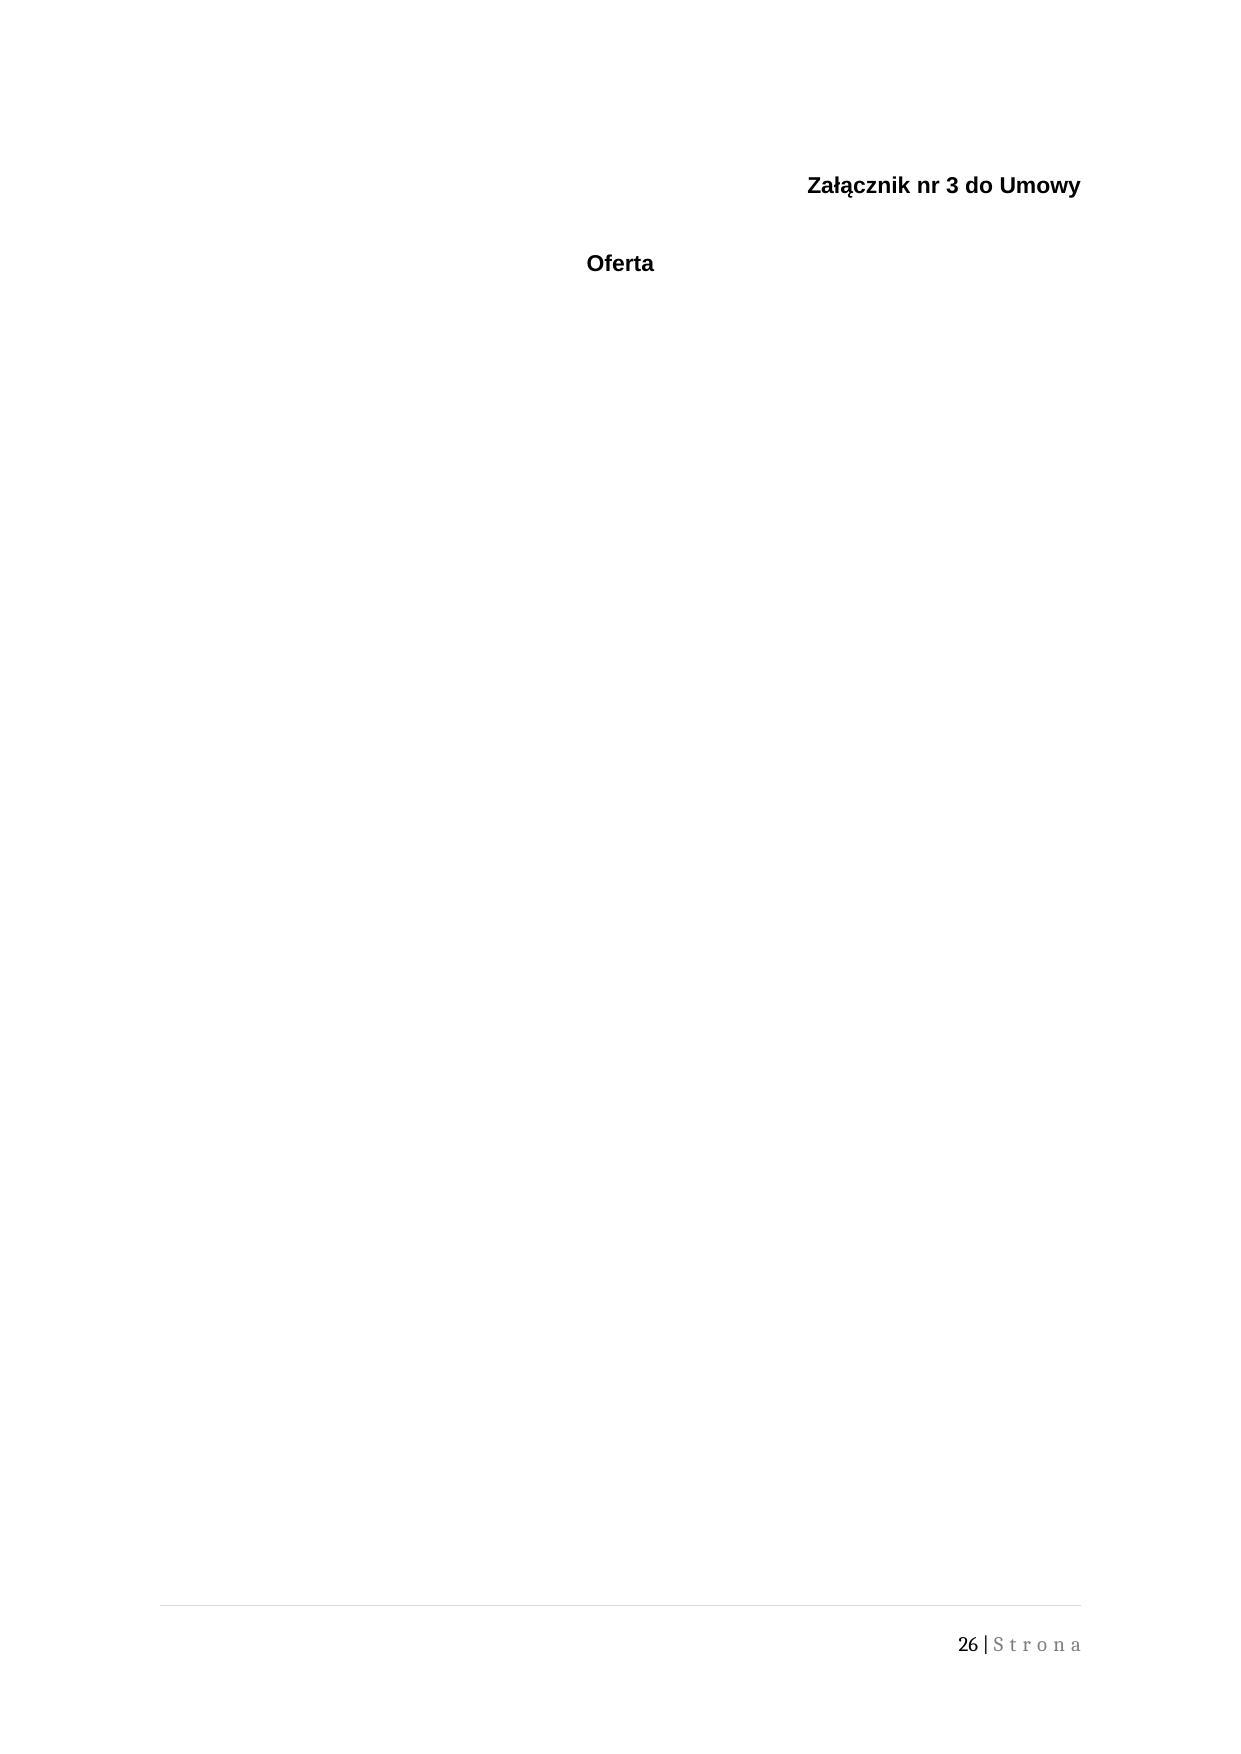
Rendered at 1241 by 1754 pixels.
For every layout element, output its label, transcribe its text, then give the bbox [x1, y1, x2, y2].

text Oferta [159, 250, 1081, 276]
text Załącznik nr 3 do Umowy [159, 172, 1081, 198]
